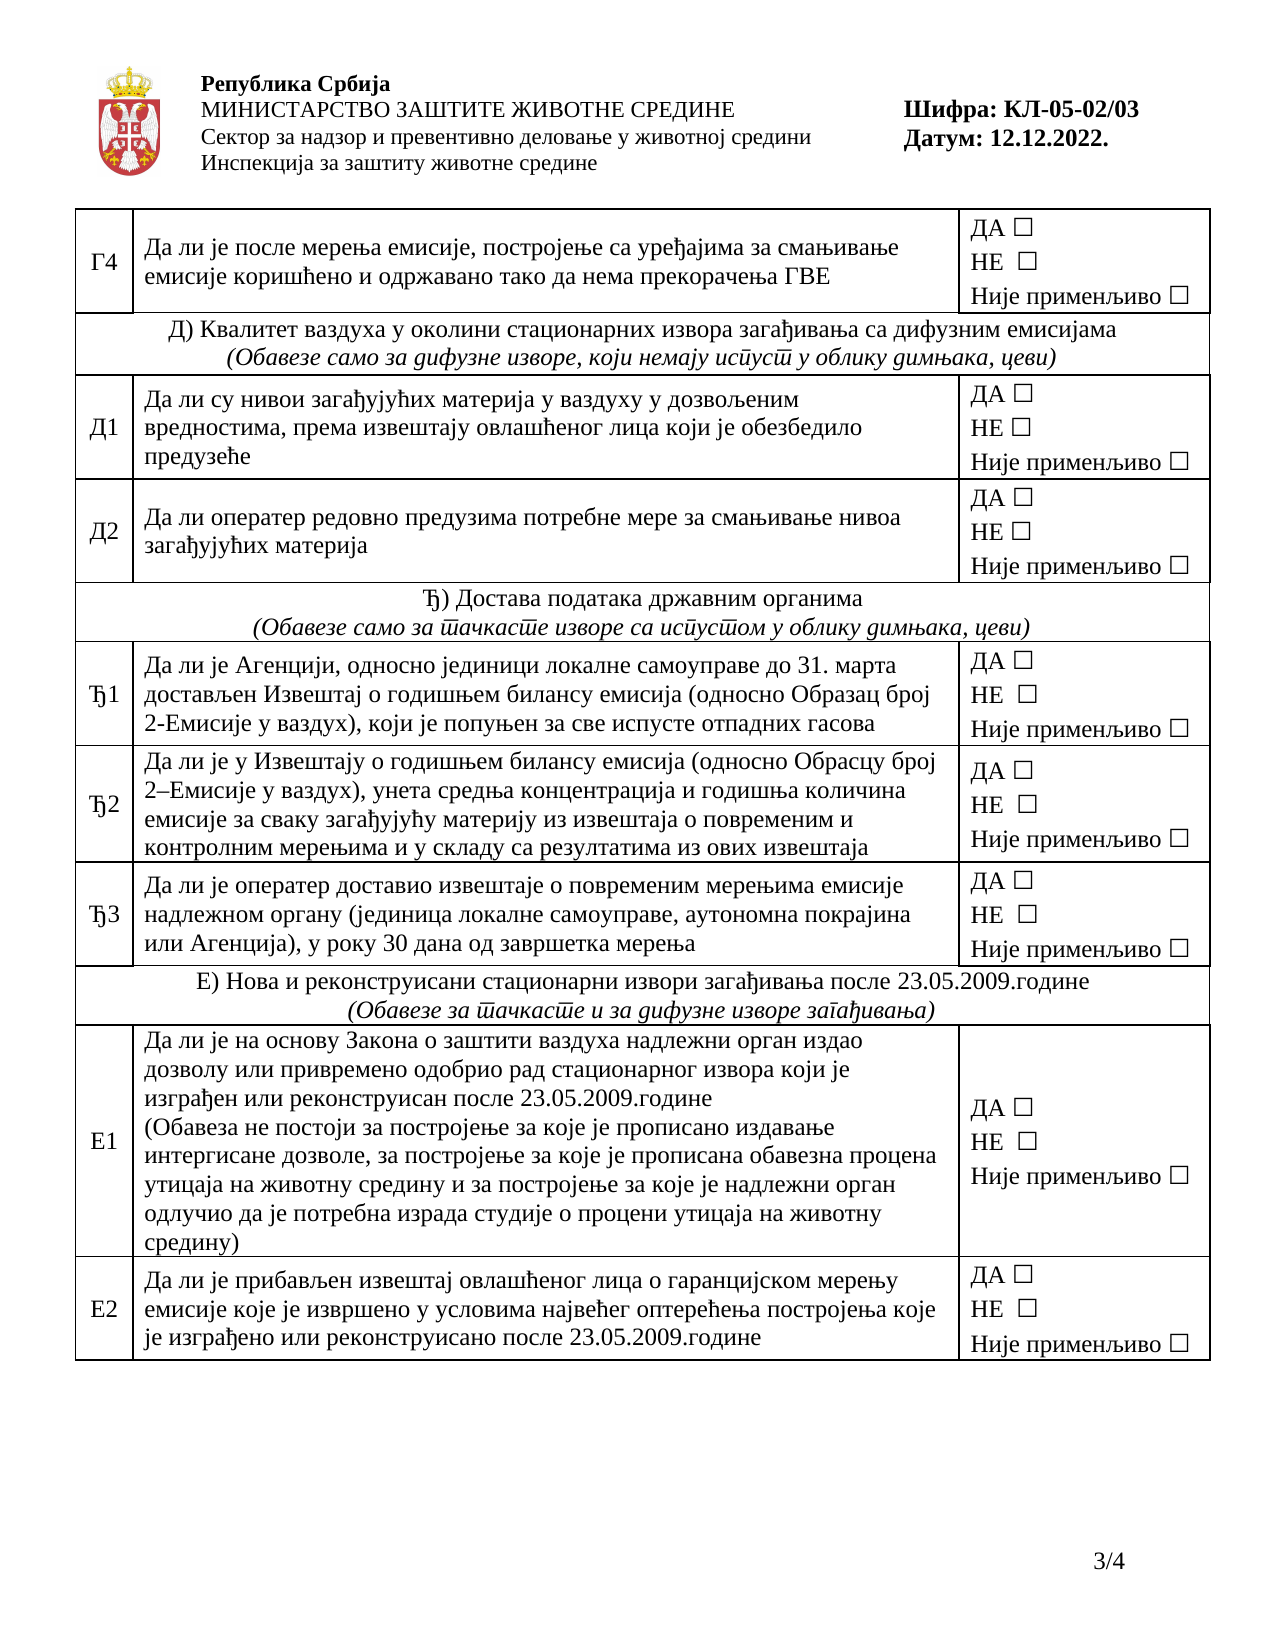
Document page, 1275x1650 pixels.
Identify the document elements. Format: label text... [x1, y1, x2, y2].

table_cell ДА НЕ Није применљиво [960, 376, 1209, 478]
table_cell Е2 [76, 1257, 132, 1359]
table_cell Д2 [76, 480, 132, 582]
table_cell Ђ) Достава података државним органима (Обавезе само за тачкасте изворе са испустом у облику димњака, цеви) [76, 583, 1209, 641]
table_cell Да ли је на основу Закона о заштити ваздуха надлежни орган издао дозволу или привремено одобрио рад стационарног извора који је изграђен или реконструисан после 23.05.2009.године (Обавеза не постоји за постројење за које је прописано издавање интергисане дозволе, за постројење за које је прописана обавезна процена утицаја на животну средину и за постројење за које је надлежни орган одлучио да је потребна израда студије о процени утицаја на животну средину) [134, 1026, 958, 1256]
table_cell Г4 [76, 210, 132, 312]
table_cell ДА НЕ Није применљиво [960, 746, 1209, 861]
table_cell ДА НЕ Није применљиво [960, 480, 1209, 582]
table_cell Ђ1 [76, 642, 132, 744]
table_cell ДА НЕ Није применљиво [960, 1026, 1209, 1256]
table_cell Е1 [76, 1026, 132, 1256]
table_cell ДА НЕ Није применљиво [960, 642, 1209, 744]
table_cell Да ли је у Извештају о годишњем билансу емисија (односно Обрасцу број 2–Емисије у ваздух), унета средња концентрација и годишња количина емисије за сваку загађујућу материју из извештаја о повременим и контролним мерењима и у складу са резултатима из ових извештаја [134, 746, 958, 861]
table_cell ДА НЕ Није применљиво [960, 1257, 1209, 1359]
table_cell Е) Нова и реконструисани стационарни извори загађивања после 23.05.2009.године (Обавезе за тачкасте и за дифузне изворе загађивања) [76, 966, 1209, 1024]
picture [97, 66, 162, 177]
table_cell ДА НЕ Није применљиво [960, 210, 1209, 312]
table_cell Ђ2 [76, 746, 132, 861]
table_cell Д1 [76, 376, 132, 478]
table_cell Ђ3 [76, 863, 132, 965]
table_cell Да ли оператер редовно предузима потребне мере за смањивање нивоа загађујућих материја [134, 480, 958, 582]
table_cell Да ли је прибављен извештај овлашћеног лица о гаранцијском мерењу емисије које је извршено у условима највећег оптерећења постројења које је изграђено или реконструисано после 23.05.2009.године [134, 1257, 958, 1359]
table_cell Да ли је оператер доставио извештаје о повременим мерењима емисије надлежном органу (јединица локалне самоуправе, аутономна покрајина или Агенција), у року 30 дана од завршетка мерења [134, 863, 958, 965]
table_cell Да ли је Агенцији, односно јединици локалне самоуправе до 31. марта достављен Извештај о годишњем билансу емисија (односно Образац број 2-Емисије у ваздух), који је попуњен за све испусте отпадних гасова [134, 642, 958, 744]
table_cell Да ли je после мерења емисије, постројење са уређајима за смањивање емисије коришћенo и одржаванo тако да нема прекорачења ГВЕ [134, 210, 958, 312]
table_cell Д) Квалитет ваздуха у околини стационарних извора загађивања са дифузним емисијама (Обавезе само за дифузне изворе, који немају испуст у облику димњака, цеви) [76, 313, 1209, 374]
table_cell ДА НЕ Није применљиво [960, 863, 1209, 965]
table_cell Да ли су нивои загађујућих материја у ваздуху у дозвољеним вредностима, према извештају овлашћеног лица који је обезбедило предузеће [134, 376, 958, 478]
